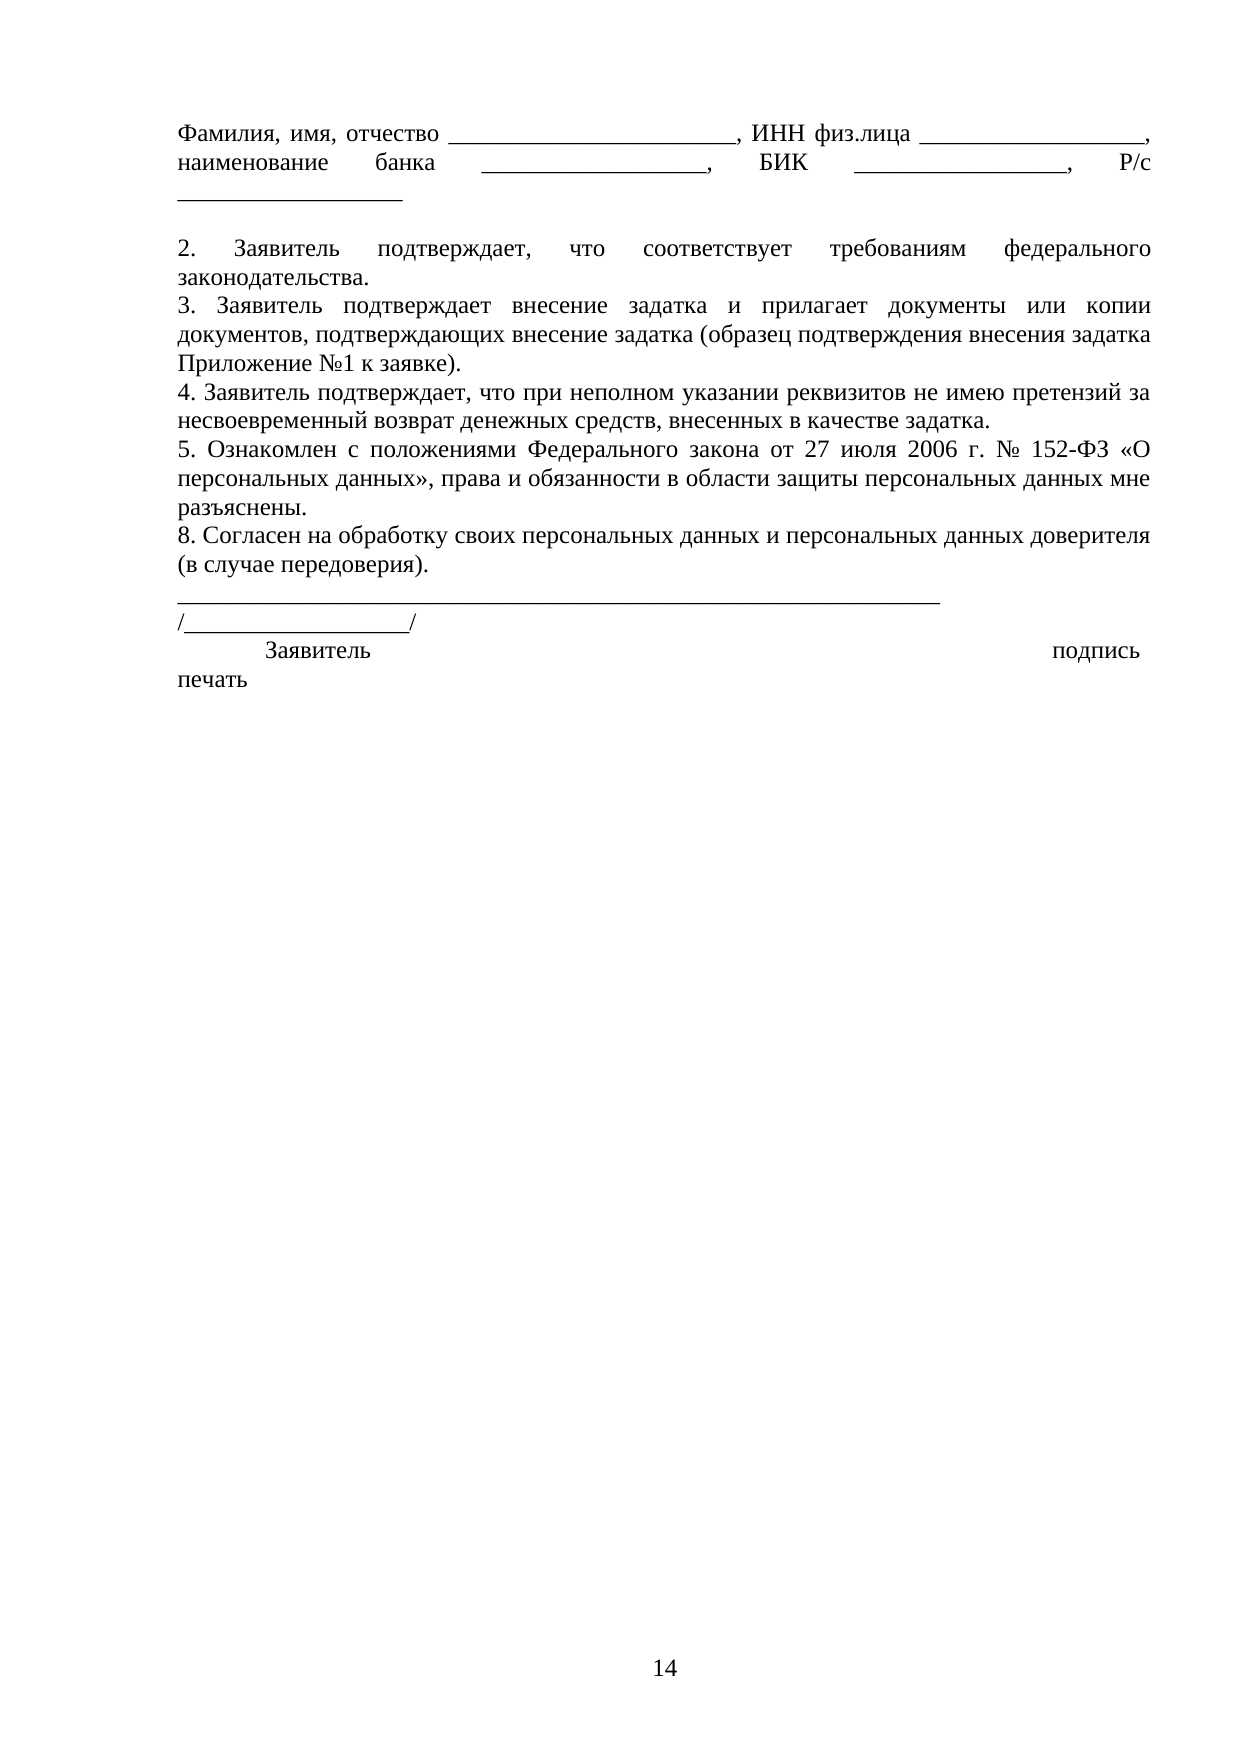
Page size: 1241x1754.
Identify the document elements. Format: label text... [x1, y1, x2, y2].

text 4. Заявитель подтверждает, что при неполном указании реквизитов не имею претензий за несвоевременный возврат денежных средств, внесенных в качестве задатка. [177, 377, 1152, 434]
text 5. Ознакомлен с положениями Федерального закона от 27 июля 2006 г. № 152-ФЗ «О персональных данных», права и обязанности в области защиты персональных данных мне разъяснены. [177, 434, 1152, 521]
text _____________________________________________________________ /__________________/ [177, 578, 1152, 636]
text Фамилия, имя, отчество _______________________, ИНН физ.лица __________________, наименование банка __________________, БИК _________________, Р/с __________________ [177, 118, 1152, 204]
text 2. Заявитель подтверждает, что соответствует требованиям федерального законодательства. [177, 233, 1152, 291]
text 8. Согласен на обработку своих персональных данных и персональных данных доверителя (в случае передоверия). [177, 521, 1152, 578]
text 3. Заявитель подтверждает внесение задатка и прилагает документы или копии документов, подтверждающих внесение задатка (образец подтверждения внесения задатка Приложение №1 к заявке). [177, 291, 1152, 377]
text Заявитель подпись печать [177, 636, 1152, 693]
